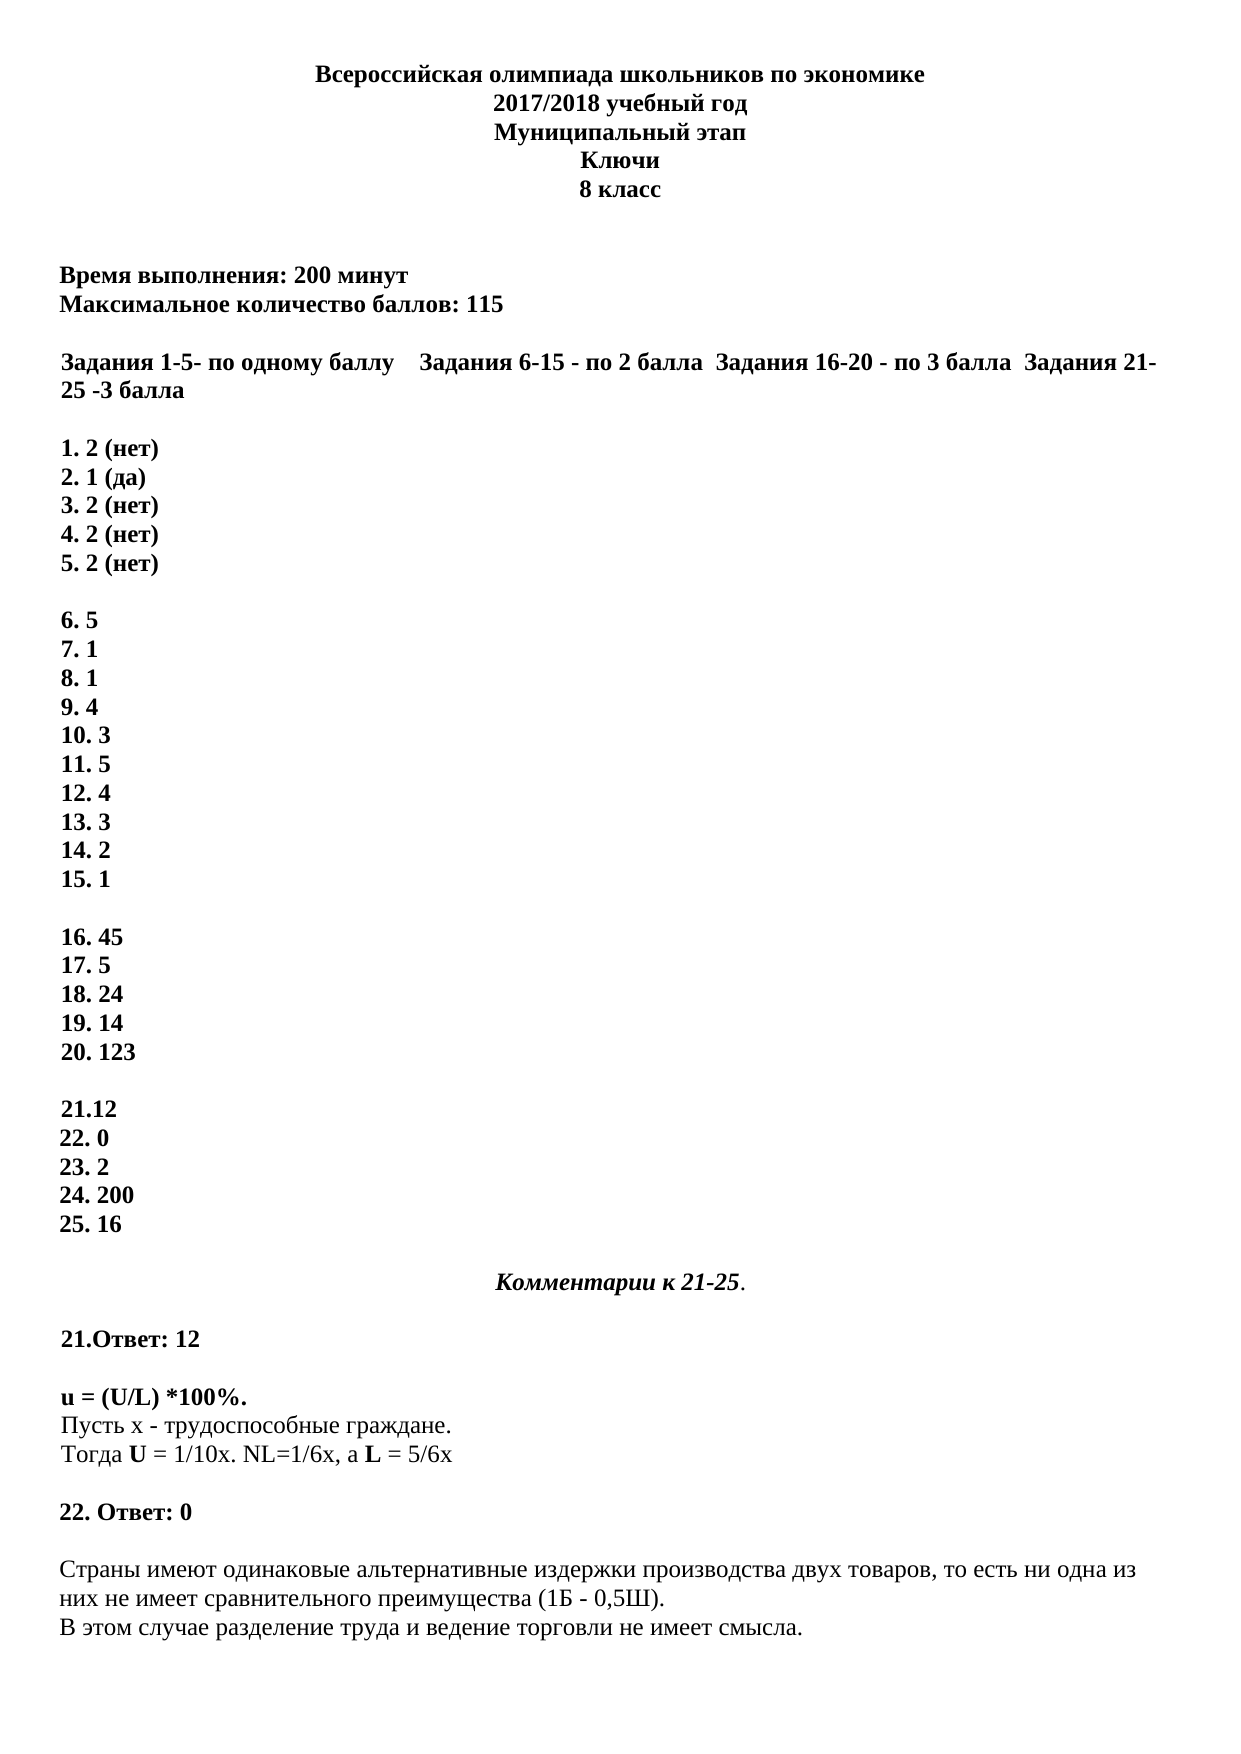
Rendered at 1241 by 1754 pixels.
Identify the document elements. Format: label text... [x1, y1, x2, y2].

text 17. 5 [61, 950, 1180, 979]
text 20. 123 [61, 1037, 1180, 1065]
text Страны имеют одинаковые альтернативные издержки производства двух товаров, то есть ни одна из них не имеет сравнительного преимущества (1Б - 0,5Ш). [59, 1554, 1181, 1612]
text 22. Ответ: 0 [59, 1497, 1181, 1525]
text 24. 200 [59, 1180, 1181, 1209]
text 8. 1 [61, 663, 1180, 692]
text 4. 2 (нет) [61, 519, 1180, 548]
text 5. 2 (нет) [61, 548, 1180, 577]
text 7. 1 [61, 634, 1180, 663]
text 13. 3 [61, 807, 1180, 835]
text 21.Ответ: 12 [61, 1324, 1180, 1353]
text 6. 5 [61, 605, 1180, 634]
text 18. 24 [61, 979, 1180, 1008]
text Комментарии к 21-25. [61, 1267, 1180, 1295]
text 25. 16 [59, 1209, 1181, 1238]
text Тогда U = 1/10x. NL=1/6х, а L = 5/6x [61, 1439, 1180, 1468]
text В этом случае разделение труда и ведение торговли не имеет смысла. [59, 1612, 1181, 1640]
text 10. 3 [61, 720, 1180, 749]
text Пусть х - трудоспособные граждане. [61, 1410, 1180, 1439]
text 23. 2 [59, 1152, 1181, 1180]
text 12. 4 [61, 778, 1180, 807]
text 8 класс [59, 174, 1181, 203]
text u = (U/L) *100%. [61, 1382, 1180, 1410]
text Муниципальный этап [59, 117, 1181, 145]
text 16. 45 [61, 922, 1180, 950]
text 9. 4 [61, 692, 1180, 720]
text 19. 14 [61, 1008, 1180, 1037]
text Максимальное количество баллов: 115 [59, 289, 1181, 318]
text Время выполнения: 200 минут [59, 260, 1181, 289]
text 14. 2 [61, 835, 1180, 864]
text 2. 1 (да) [61, 462, 1180, 490]
text Задания 1-5- по одному баллу Задания 6-15 - по 2 балла Задания 16-20 - по 3 балла Задания 21-25 -3 балла [61, 347, 1180, 404]
text 2017/2018 учебный год [59, 88, 1181, 117]
text 3. 2 (нет) [61, 490, 1180, 519]
text 15. 1 [61, 864, 1180, 893]
text 1. 2 (нет) [61, 433, 1180, 462]
text 21.12 [61, 1094, 1180, 1123]
text Всероссийская олимпиада школьников по экономике [59, 59, 1181, 88]
text Ключи [59, 145, 1181, 174]
text 22. 0 [59, 1123, 1181, 1152]
text 11. 5 [61, 749, 1180, 778]
